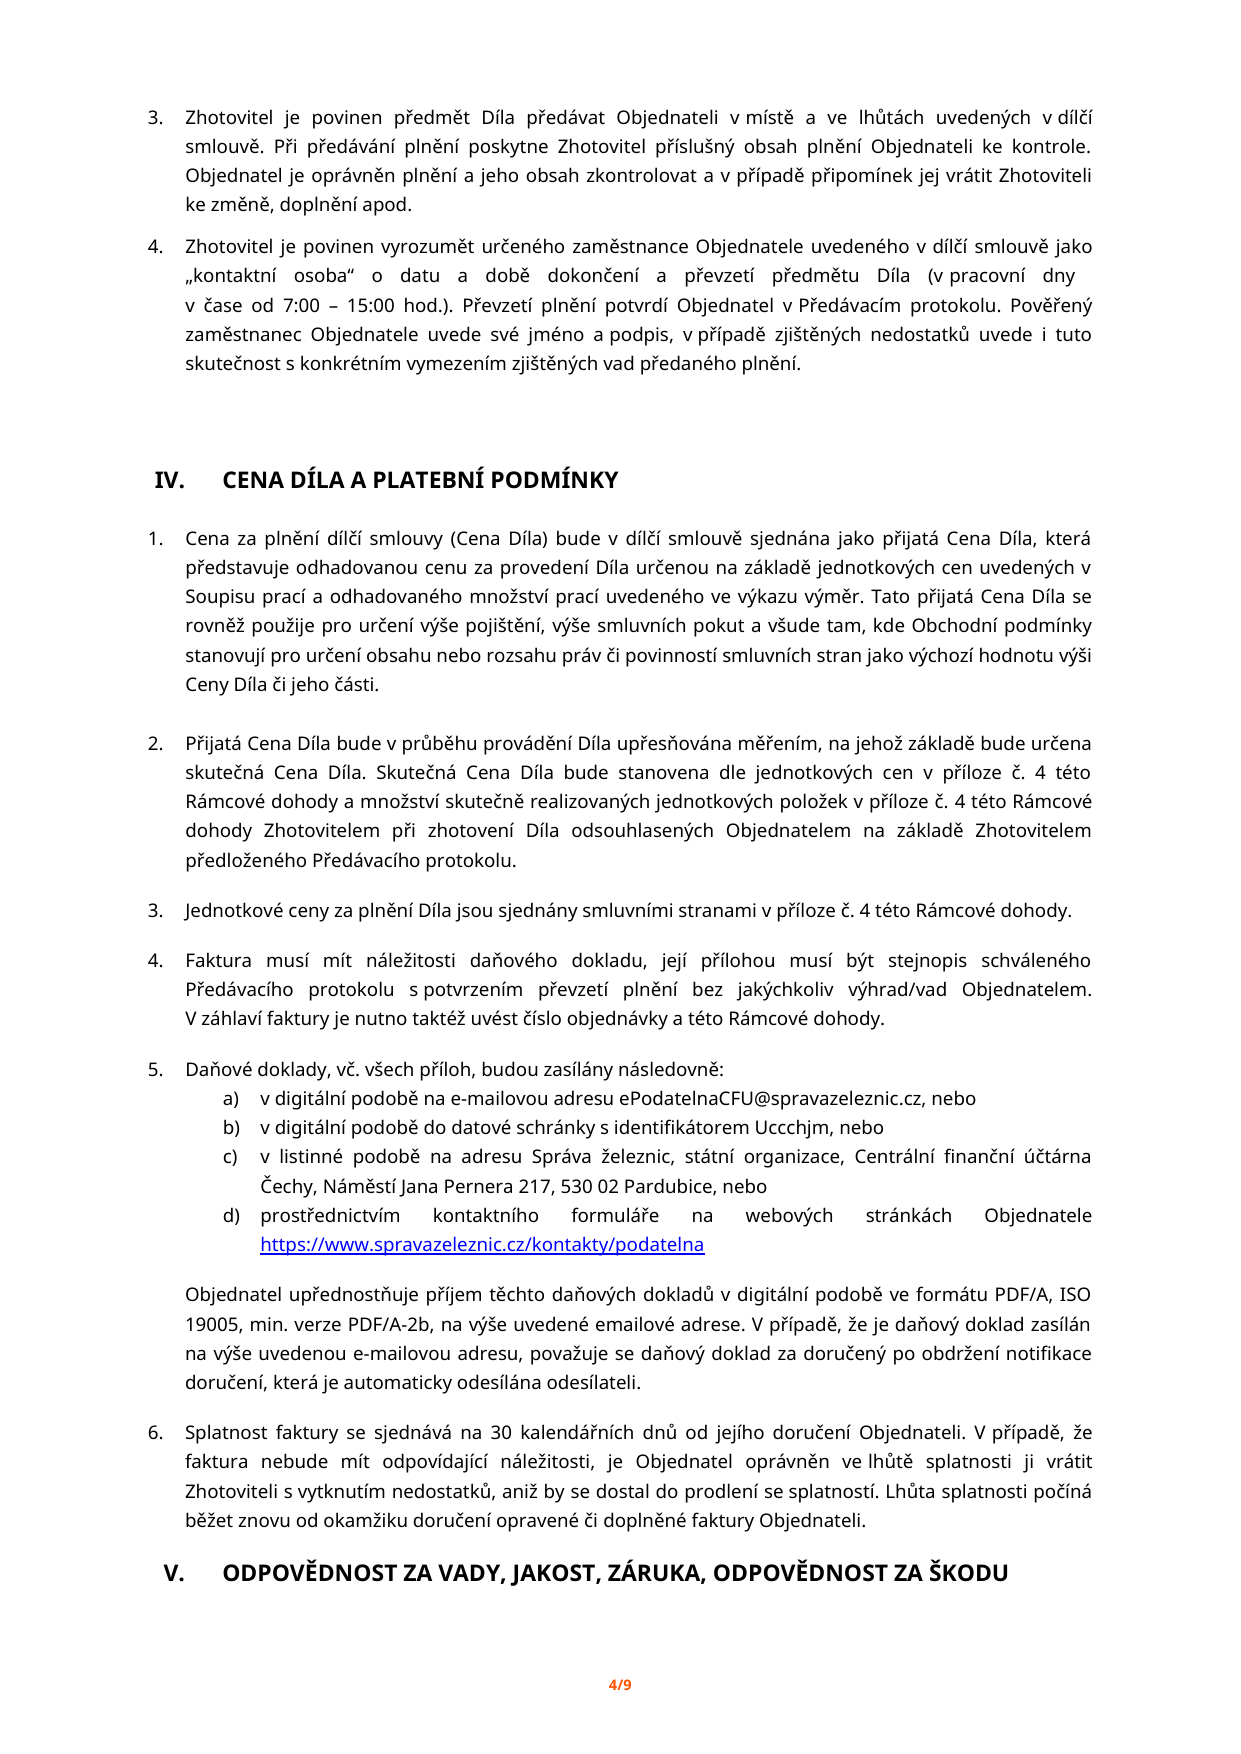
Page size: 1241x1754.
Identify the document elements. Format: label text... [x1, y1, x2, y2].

list Přijatá Cena Díla bude v průběhu provádění Díla upřesňována měřením, na jehož základě bude určena skutečná Cena Díla. Skutečná Cena Díla bude stanovena dle jednotkových cen v příloze č. 4 této Rámcové dohody a množství skutečně realizovaných jednotkových položek v příloze č. 4 této Rámcové dohody Zhotovitelem při zhotovení Díla odsouhlasených Objednatelem na základě Zhotovitelem předloženého Předávacího protokolu. [148, 730, 1093, 872]
text Zhotovitel je povinen předmět Díla předávat Objednateli v místě a ve lhůtách uvedených v dílčí smlouvě. Při předávání plnění poskytne Zhotovitel příslušný obsah plnění Objednateli ke kontrole. Objednatel je oprávněn plnění a jeho obsah zkontrolovat a v případě připomínek jej vrátit Zhotoviteli ke změně, doplnění apod. [148, 104, 1093, 217]
text Objednatel upřednostňuje příjem těchto daňových dokladů v digitální podobě ve formátu PDF/A, ISO 19005, min. verze PDF/A-2b, na výše uvedené emailové adrese. V případě, že je daňový doklad zasílán na výše uvedenou e-mailovou adresu, považuje se daňový doklad za doručený po obdržení notifikace doručení, která je automaticky odesílána odesílateli. [185, 1282, 1093, 1395]
list Splatnost faktury se sjednává na 30 kalendářních dnů od jejího doručení Objednateli. V případě, že faktura nebude mít odpovídající náležitosti, je Objednatel oprávněn ve lhůtě splatnosti ji vrátit Zhotoviteli s vytknutím nedostatků, aniž by se dostal do prodlení se splatností. Lhůta splatnosti počíná běžet znovu od okamžiku doručení opravené či doplněné faktury Objednateli. [148, 1419, 1093, 1533]
list v digitální podobě do datové schránky s identifikátorem Uccchjm, nebo [223, 1114, 1093, 1140]
list Daňové doklady, vč. všech příloh, budou zasílány následovně: [148, 1056, 1093, 1081]
list Cena za plnění dílčí smlouvy (Cena Díla) bude v dílčí smlouvě sjednána jako přijatá Cena Díla, která představuje odhadovanou cenu za provedení Díla určenou na základě jednotkových cen uvedených v Soupisu prací a odhadovaného množství prací uvedeného ve výkazu výměr. Tato přijatá Cena Díla se rovněž použije pro určení výše pojištění, výše smluvních pokut a všude tam, kde Obchodní podmínky stanovují pro určení obsahu nebo rozsahu práv či povinností smluvních stran jako výchozí hodnotu výši Ceny Díla či jeho části. [148, 525, 1093, 697]
list prostřednictvím kontaktního formuláře na webových stránkách Objednatele https://www.spravazeleznic.cz/kontakty/podatelna [223, 1202, 1093, 1257]
list v digitální podobě na e-mailovou adresu ePodatelnaCFU@spravazeleznic.cz, nebo [223, 1085, 1093, 1111]
text Zhotovitel je povinen vyrozumět určeného zaměstnance Objednatele uvedeného v dílčí smlouvě jako „kontaktní osoba“ o datu a době dokončení a převzetí předmětu Díla (v pracovní dny v čase od 7:00 – 15:00 hod.). Převzetí plnění potvrdí Objednatel v Předávacím protokolu. Pověřený zaměstnanec Objednatele uvede své jméno a podpis, v případě zjištěných nedostatků uvede i tuto skutečnost s konkrétním vymezením zjištěných vad předaného plnění. [148, 233, 1093, 376]
list v listinné podobě na adresu Správa železnic, státní organizace, Centrální finanční účtárna Čechy, Náměstí Jana Pernera 217, 530 02 Pardubice, nebo [223, 1144, 1093, 1198]
list Faktura musí mít náležitosti daňového dokladu, její přílohou musí být stejnopis schváleného Předávacího protokolu s potvrzením převzetí plnění bez jakýchkoliv výhrad/vad Objednatelem. V záhlaví faktury je nutno taktéž uvést číslo objednávky a této Rámcové dohody. [148, 947, 1093, 1031]
list ODPOVĚDNOST ZA VADY, JAKOST, ZÁRUKA, ODPOVĚDNOST ZA ŠKODU [185, 1557, 1093, 1589]
list Jednotkové ceny za plnění Díla jsou sjednány smluvními stranami v příloze č. 4 této Rámcové dohody. [148, 897, 1093, 923]
list CENA DÍLA A PLATEBNÍ PODMÍNKY [185, 464, 1093, 495]
